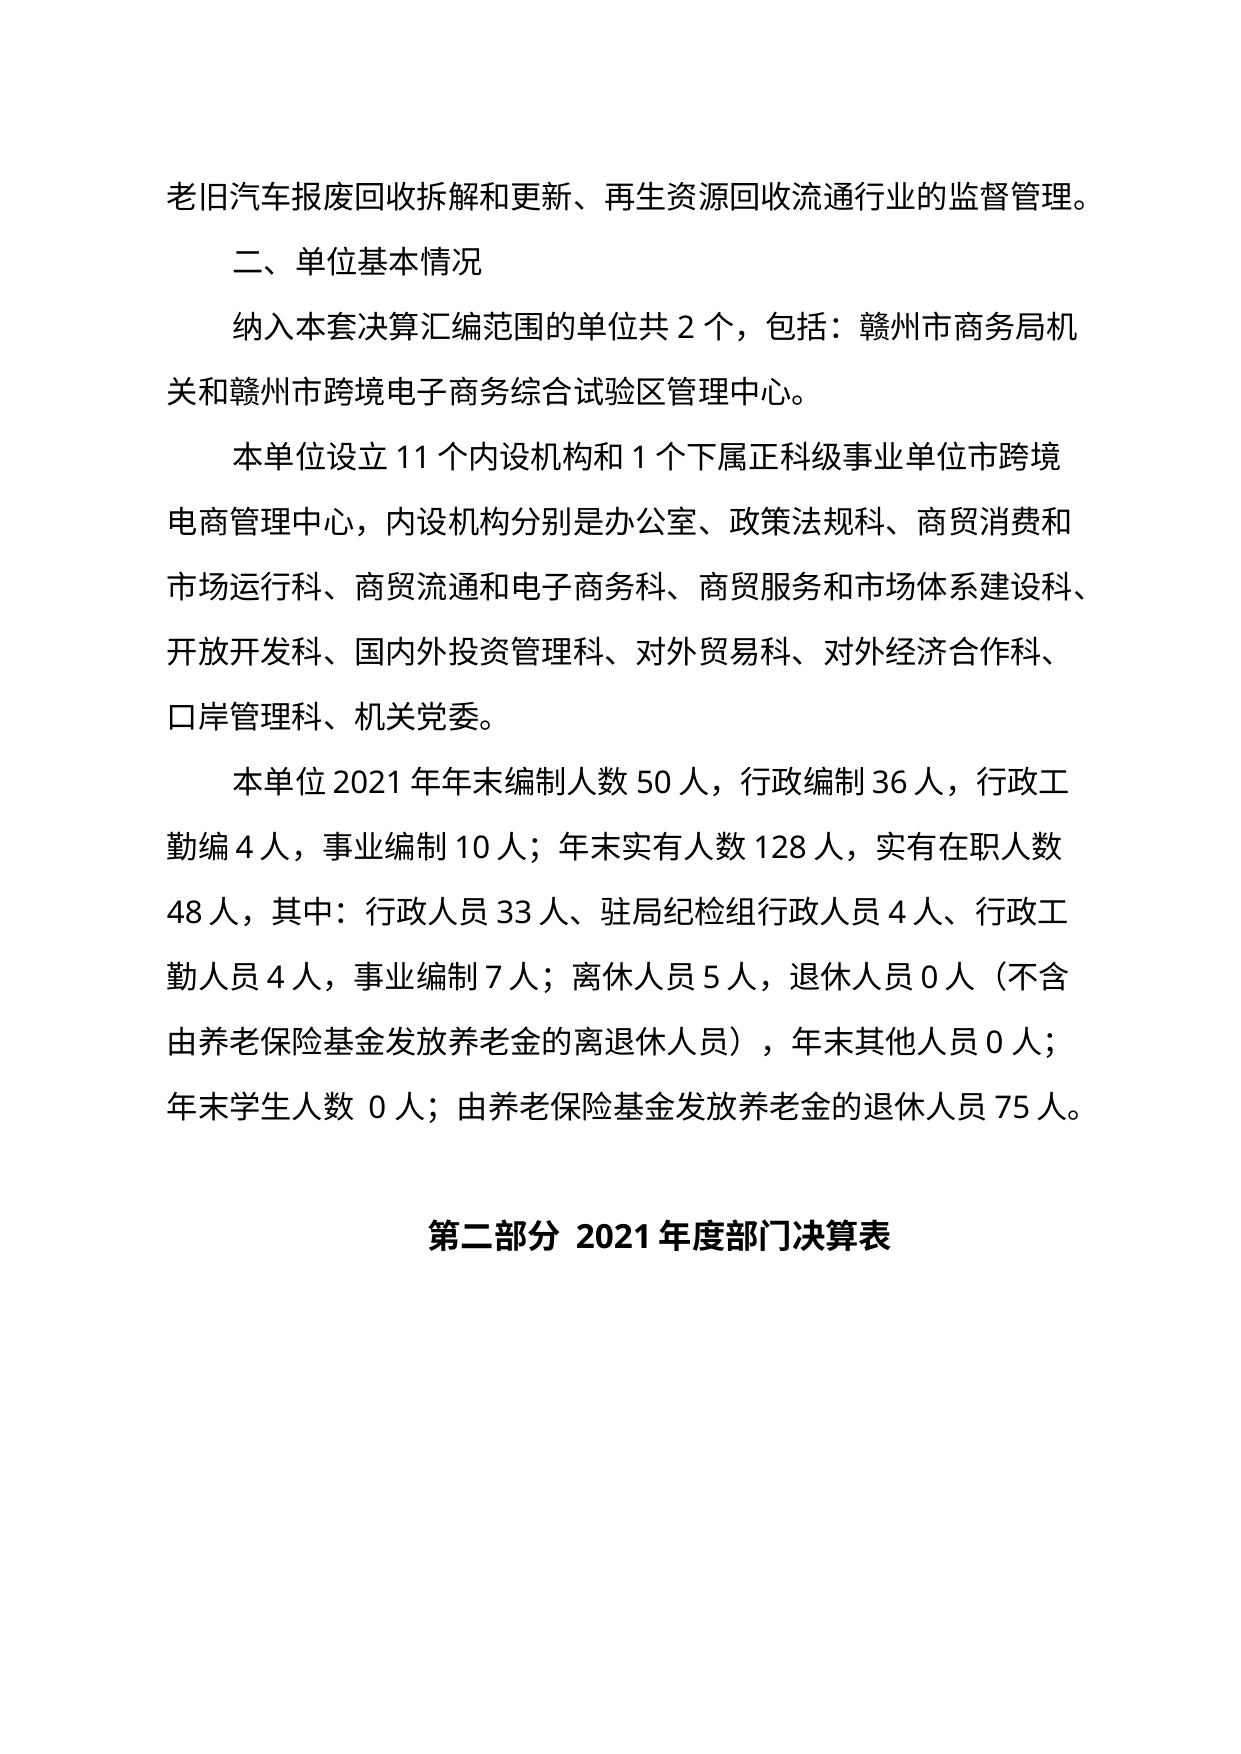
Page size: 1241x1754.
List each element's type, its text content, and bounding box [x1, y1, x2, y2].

text 二、单位基本情况 [167, 227, 1085, 292]
text 本单位2021年年末编制人数 50人，行政编制36人，行政工勤编4人，事业编制 10人；年末实有人数 128人，实有在职人数48人，其中：行政人员33人、驻局纪检组行政人员4人、行政工勤人员4人，事业编制7人；离休人员5人，退休人员0人（不含由养老保险基金发放养老金的离退休人员），年末其他人员0 人；年末学生人数 0 人；由养老保险基金发放养老金的退休人员75人。 [167, 747, 1085, 1137]
text 纳入本套决算汇编范围的单位共 2 个，包括：赣州市商务局机关和赣州市跨境电子商务综合试验区管理中心。 [167, 292, 1085, 422]
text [167, 162, 1085, 227]
text 第二部分 2021年度部门决算表 [167, 1202, 1085, 1267]
text 本单位设立11个内设机构和1个下属正科级事业单位市跨境电商管理中心，内设机构分别是办公室、政策法规科、商贸消费和市场运行科、商贸流通和电子商务科、商贸服务和市场体系建设科、开放开发科、国内外投资管理科、对外贸易科、对外经济合作科、口岸管理科、机关党委。 [167, 422, 1085, 747]
